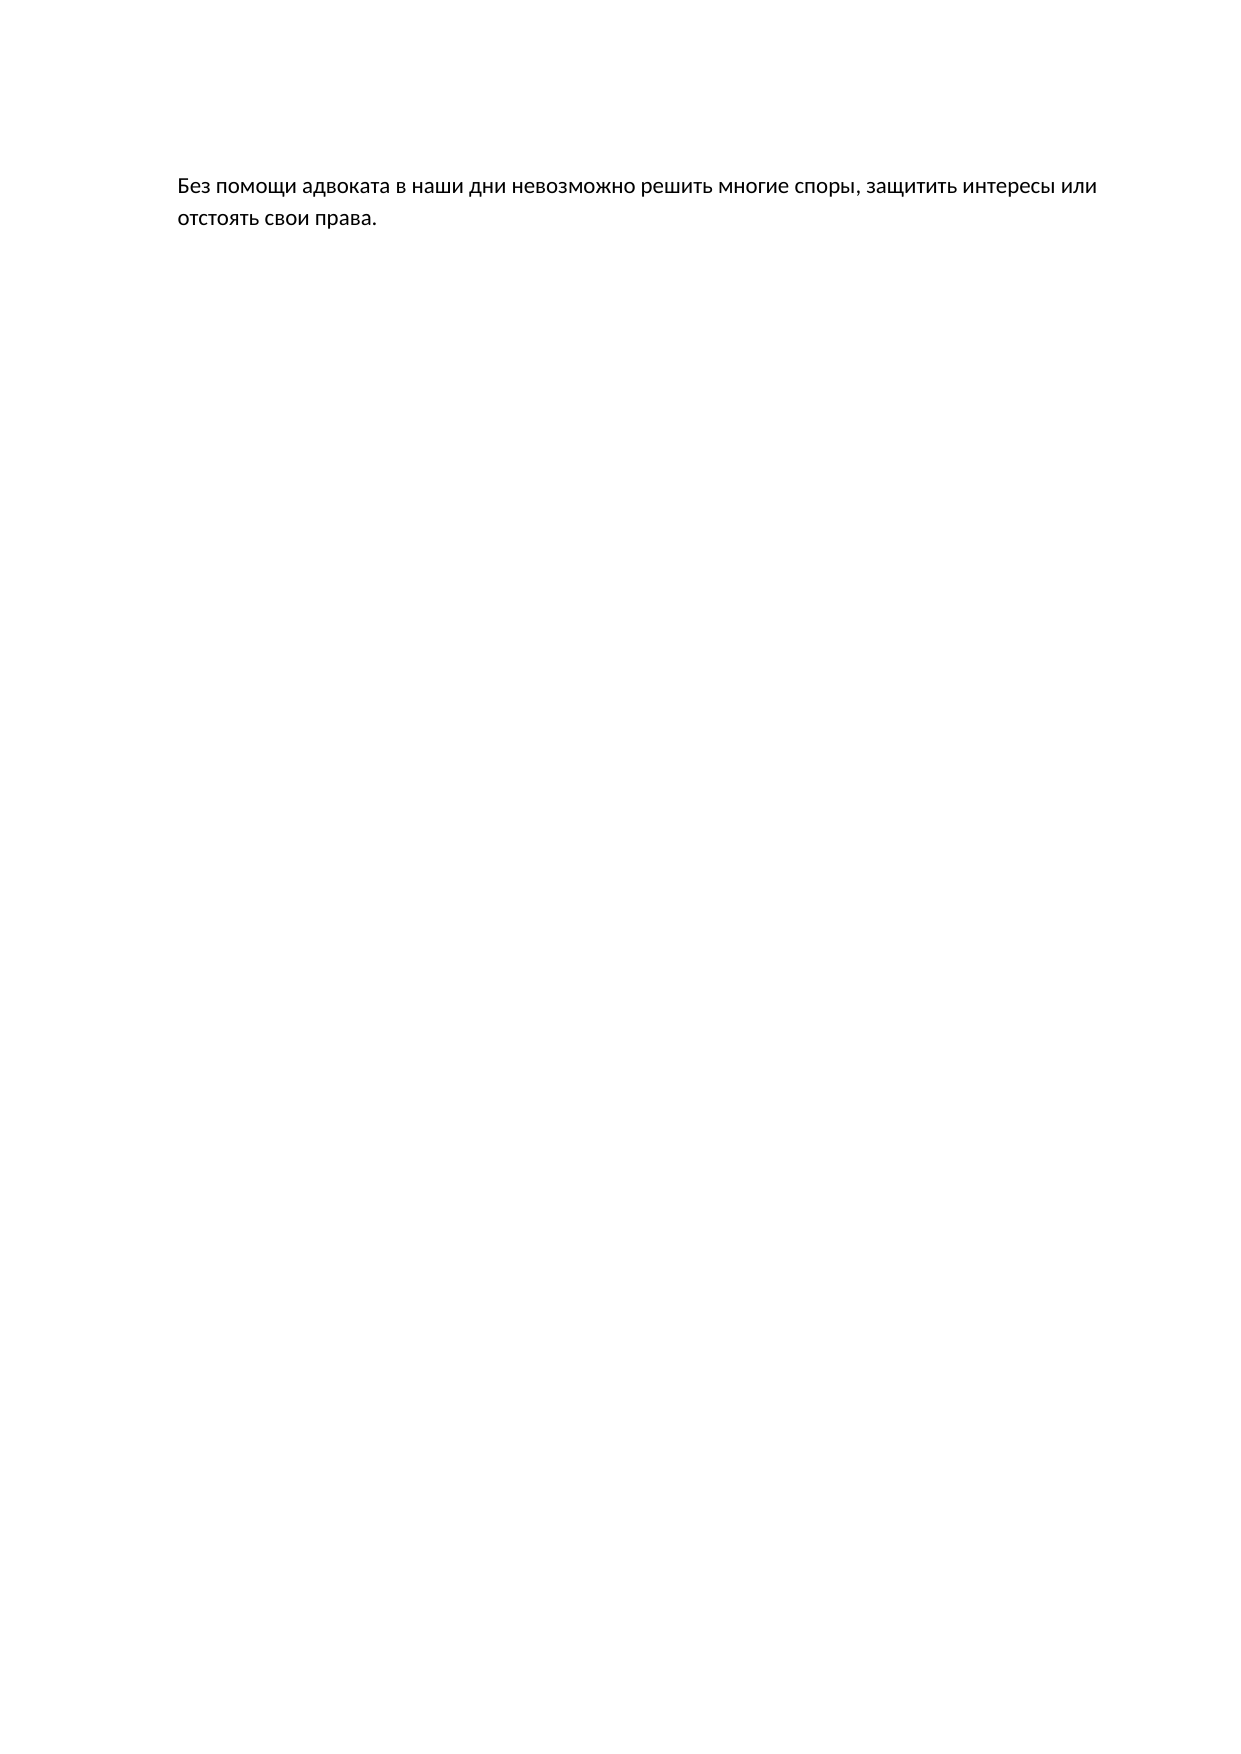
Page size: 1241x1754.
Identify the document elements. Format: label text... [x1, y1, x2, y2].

text Без помощи адвоката в наши дни невозможно решить многие споры, защитить интересы или отстоять свои права. [177, 171, 1152, 231]
